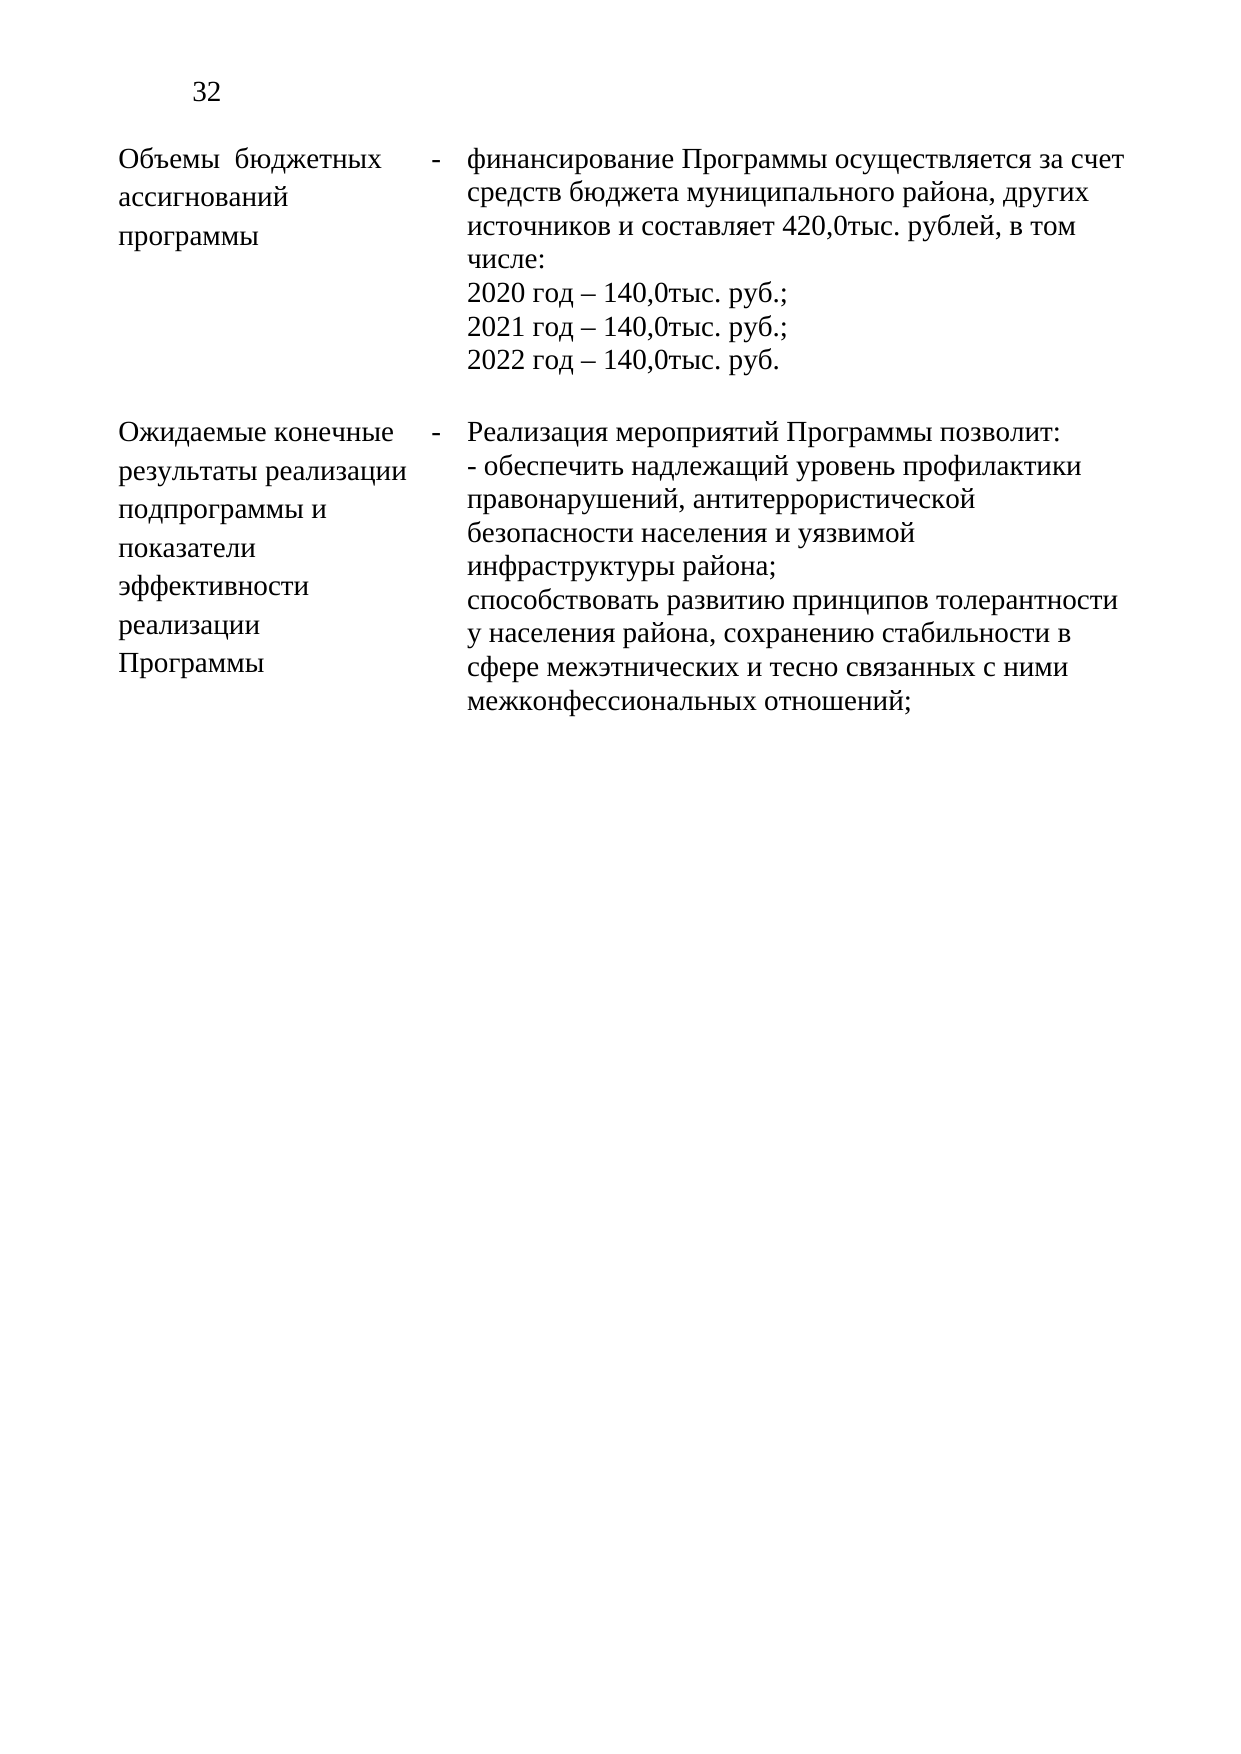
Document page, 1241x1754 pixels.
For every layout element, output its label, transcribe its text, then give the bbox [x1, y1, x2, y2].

table_cell - [420, 414, 456, 740]
table_cell Ожидаемые конечные результаты реализации подпрограммы и показатели эффективности реализации Программы [107, 414, 420, 740]
table_cell - [420, 141, 456, 414]
table_cell финансирование Программы осуществляется за счет средств бюджета муниципального района, других источников и составляет 420,0тыс. рублей, в том числе: 2020 год – 140,0тыс. руб.; 2021 год – 140,0тыс. руб.; 2022 год – 140,0тыс. руб. [456, 141, 1137, 414]
table_cell Объемы бюджетных ассигнований программы [107, 141, 420, 414]
table_cell Реализация мероприятий Программы позволит: - обеспечить надлежащий уровень профилактики правонарушений, антитеррористической безопасности населения и уязвимой инфраструктуры района; способствовать развитию принципов толерантности у населения района, сохранению стабильности в сфере межэтнических и тесно связанных с ними межконфессиональных отношений; [456, 414, 1137, 740]
